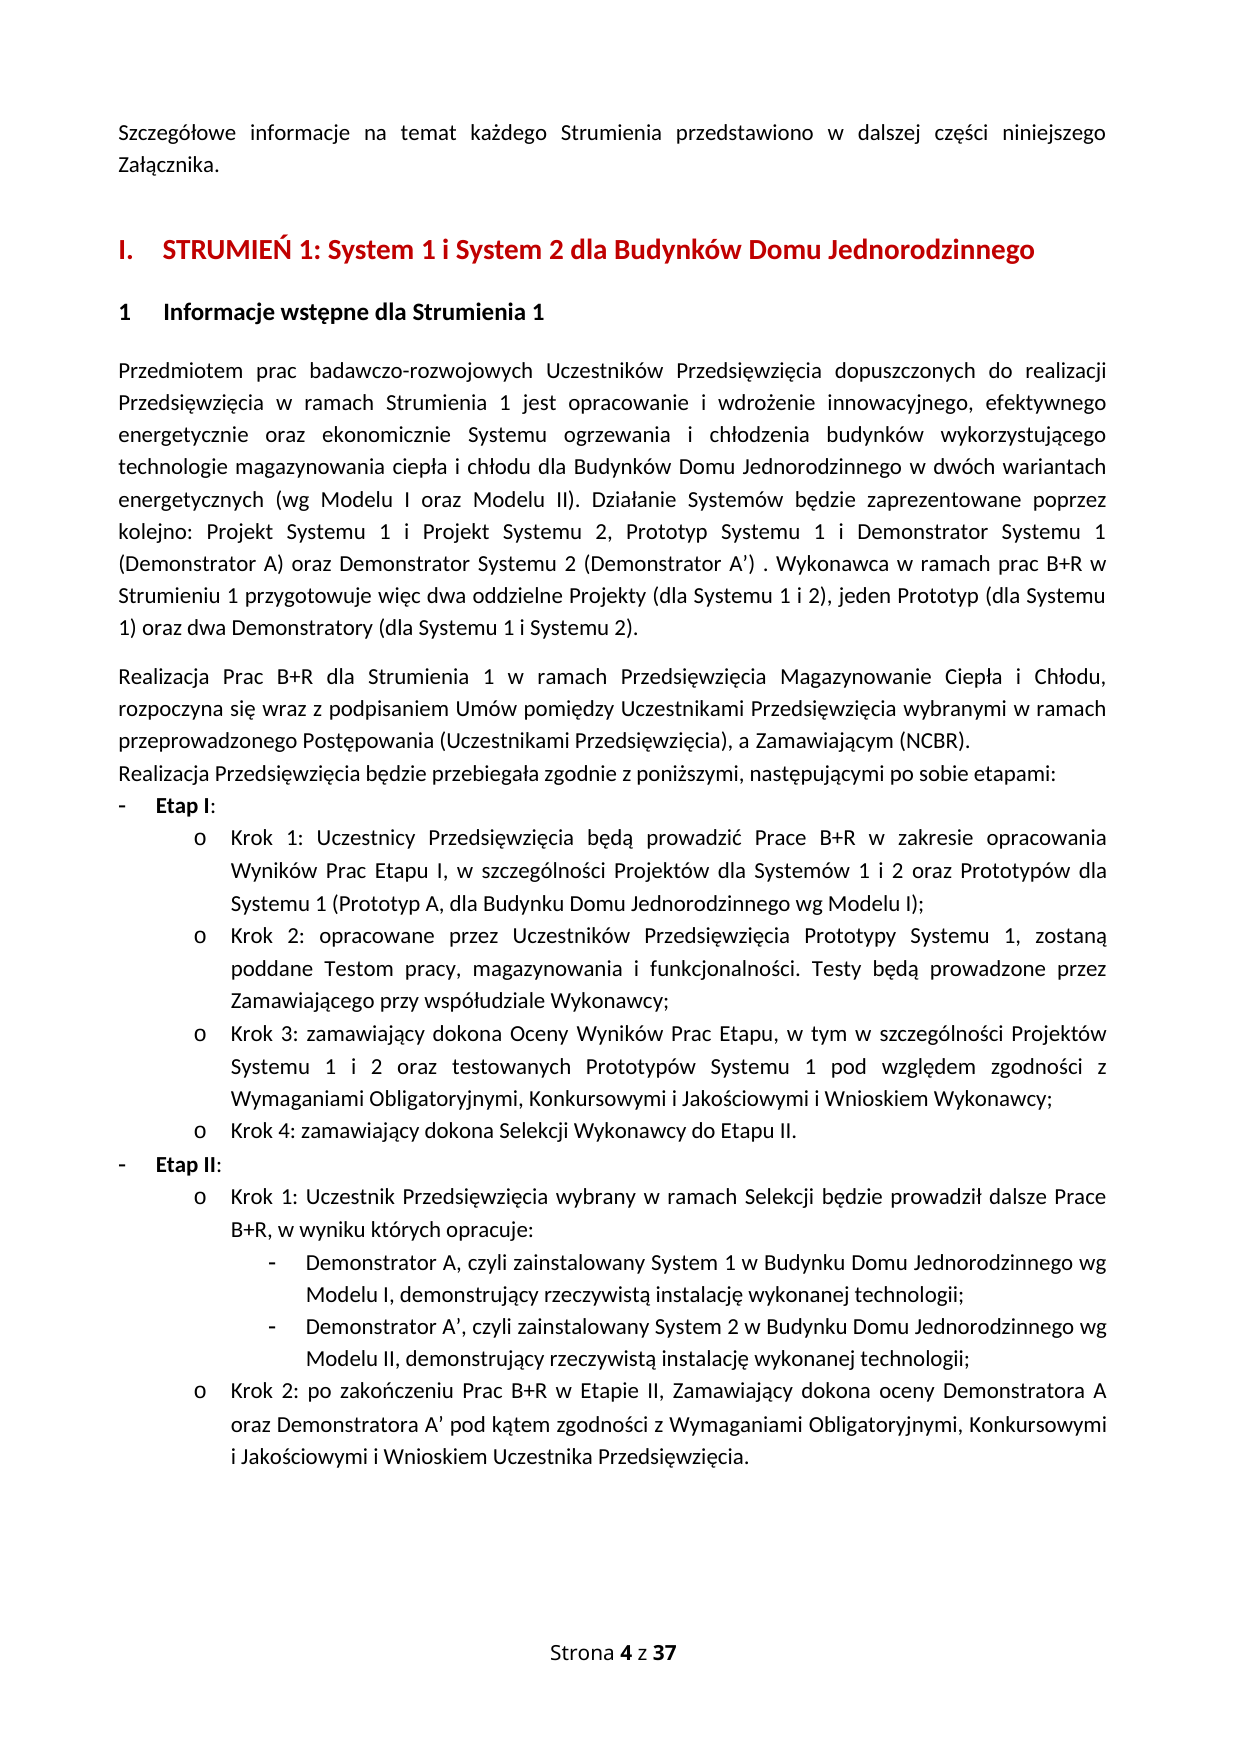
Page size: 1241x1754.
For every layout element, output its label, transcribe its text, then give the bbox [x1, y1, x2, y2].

list Demonstrator A, czyli zainstalowany System 1 w Budynku Domu Jednorodzinnego wg Modelu I, demonstrujący rzeczywistą instalację wykonanej technologii; [268, 1248, 1108, 1308]
text Realizacja Przedsięwzięcia będzie przebiegała zgodnie z poniższymi, następującymi po sobie etapami: [118, 759, 1108, 787]
list Krok 4: zamawiający dokona Selekcji Wykonawcy do Etapu II. [193, 1116, 1108, 1146]
list Szczegółowe informacje na temat każdego Strumienia przedstawiono w dalszej części niniejszego Załącznika. [118, 118, 1108, 178]
list Krok 2: opracowane przez Uczestników Przedsięwzięcia Prototypy Systemu 1, zostaną poddane Testom pracy, magazynowania i funkcjonalności. Testy będą prowadzone przez Zamawiającego przy współudziale Wykonawcy; [193, 921, 1108, 1014]
list Krok 2: po zakończeniu Prac B+R w Etapie II, Zamawiający dokona oceny Demonstratora A oraz Demonstratora A’ pod kątem zgodności z Wymaganiami Obligatoryjnymi, Konkursowymi i Jakościowymi i Wnioskiem Uczestnika Przedsięwzięcia. [193, 1376, 1108, 1470]
text Realizacja Prac B+R dla Strumienia 1 w ramach Przedsięwzięcia Magazynowanie Ciepła i Chłodu, rozpoczyna się wraz z podpisaniem Umów pomiędzy Uczestnikami Przedsięwzięcia wybranymi w ramach przeprowadzonego Postępowania (Uczestnikami Przedsięwzięcia), a Zamawiającym (NCBR). [118, 662, 1108, 755]
list Krok 1: Uczestnicy Przedsięwzięcia będą prowadzić Prace B+R w zakresie opracowania Wyników Prac Etapu I, w szczególności Projektów dla Systemów 1 i 2 oraz Prototypów dla Systemu 1 (Prototyp A, dla Budynku Domu Jednorodzinnego wg Modelu I); [193, 823, 1108, 917]
list Krok 1: Uczestnik Przedsięwzięcia wybrany w ramach Selekcji będzie prowadził dalsze Prace B+R, w wyniku których opracuje: [193, 1182, 1108, 1243]
list Etap I: [118, 791, 1108, 819]
subtitle STRUMIEŃ 1: System 1 i System 2 dla Budynków Domu Jednorodzinnego [118, 231, 1108, 267]
list Krok 3: zamawiający dokona Oceny Wyników Prac Etapu, w tym w szczególności Projektów Systemu 1 i 2 oraz testowanych Prototypów Systemu 1 pod względem zgodności z Wymaganiami Obligatoryjnymi, Konkursowymi i Jakościowymi i Wnioskiem Wykonawcy; [193, 1019, 1108, 1112]
text Przedmiotem prac badawczo-rozwojowych Uczestników Przedsięwzięcia dopuszczonych do realizacji Przedsięwzięcia w ramach Strumienia 1 jest opracowanie i wdrożenie innowacyjnego, efektywnego energetycznie oraz ekonomicznie Systemu ogrzewania i chłodzenia budynków wykorzystującego technologie magazynowania ciepła i chłodu dla Budynków Domu Jednorodzinnego w dwóch wariantach energetycznych (wg Modelu I oraz Modelu II). Działanie Systemów będzie zaprezentowane poprzez kolejno: Projekt Systemu 1 i Projekt Systemu 2, Prototyp Systemu 1 i Demonstrator Systemu 1 (Demonstrator A) oraz Demonstrator Systemu 2 (Demonstrator A’) . Wykonawca w ramach prac B+R w Strumieniu 1 przygotowuje więc dwa oddzielne Projekty (dla Systemu 1 i 2), jeden Prototyp (dla Systemu 1) oraz dwa Demonstratory (dla Systemu 1 i Systemu 2). [118, 356, 1108, 641]
subtitle Informacje wstępne dla Strumienia 1 [118, 296, 1108, 327]
list Etap II: [118, 1150, 1108, 1178]
list Demonstrator A’, czyli zainstalowany System 2 w Budynku Domu Jednorodzinnego wg Modelu II, demonstrujący rzeczywistą instalację wykonanej technologii; [268, 1312, 1108, 1372]
